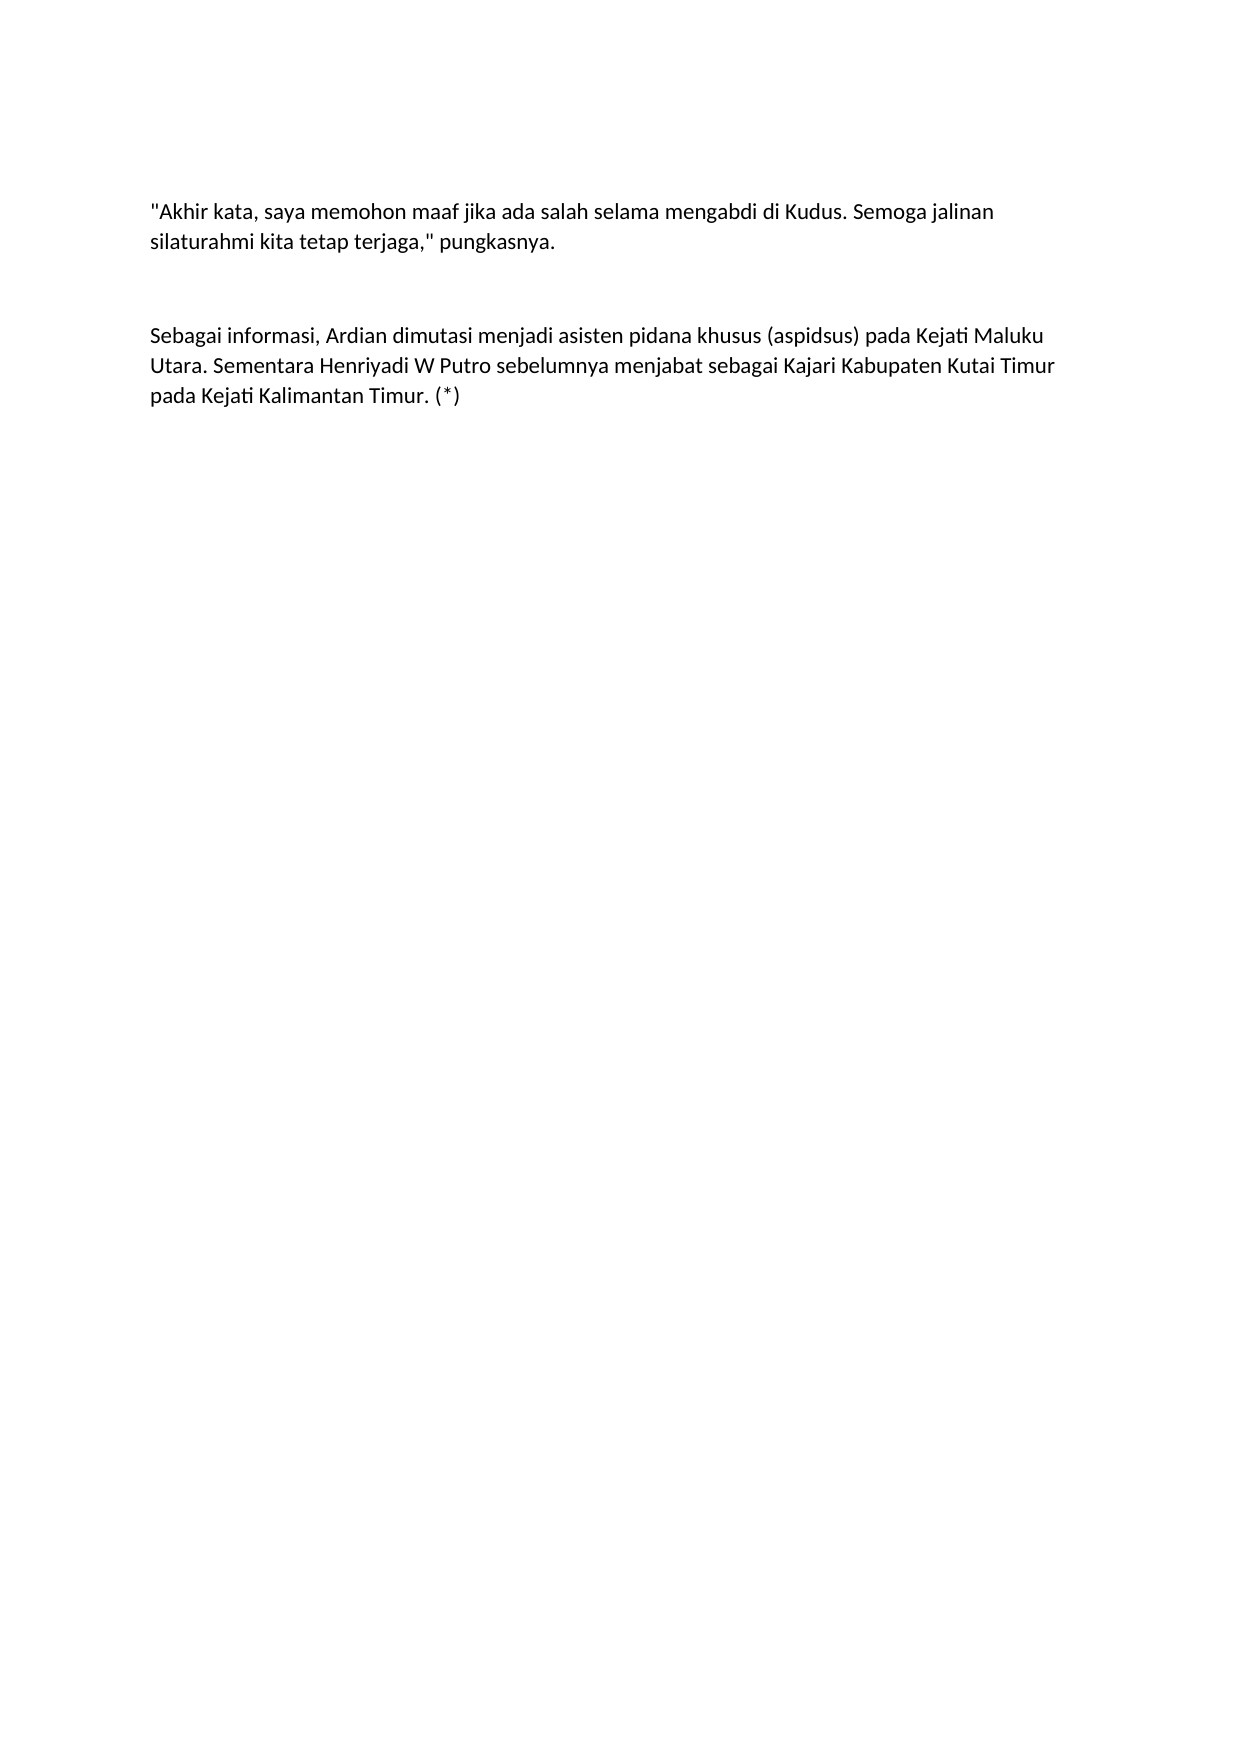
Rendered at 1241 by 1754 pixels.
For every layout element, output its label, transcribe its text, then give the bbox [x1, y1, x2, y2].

text Sebagai informasi, Ardian dimutasi menjadi asisten pidana khusus (aspidsus) pada Kejati Maluku Utara. Sementara Henriyadi W Putro sebelumnya menjabat sebagai Kajari Kabupaten Kutai Timur pada Kejati Kalimantan Timur. (*) [150, 321, 1090, 409]
text "Akhir kata, saya memohon maaf jika ada salah selama mengabdi di Kudus. Semoga jalinan silaturahmi kita tetap terjaga," pungkasnya. [150, 197, 1090, 255]
